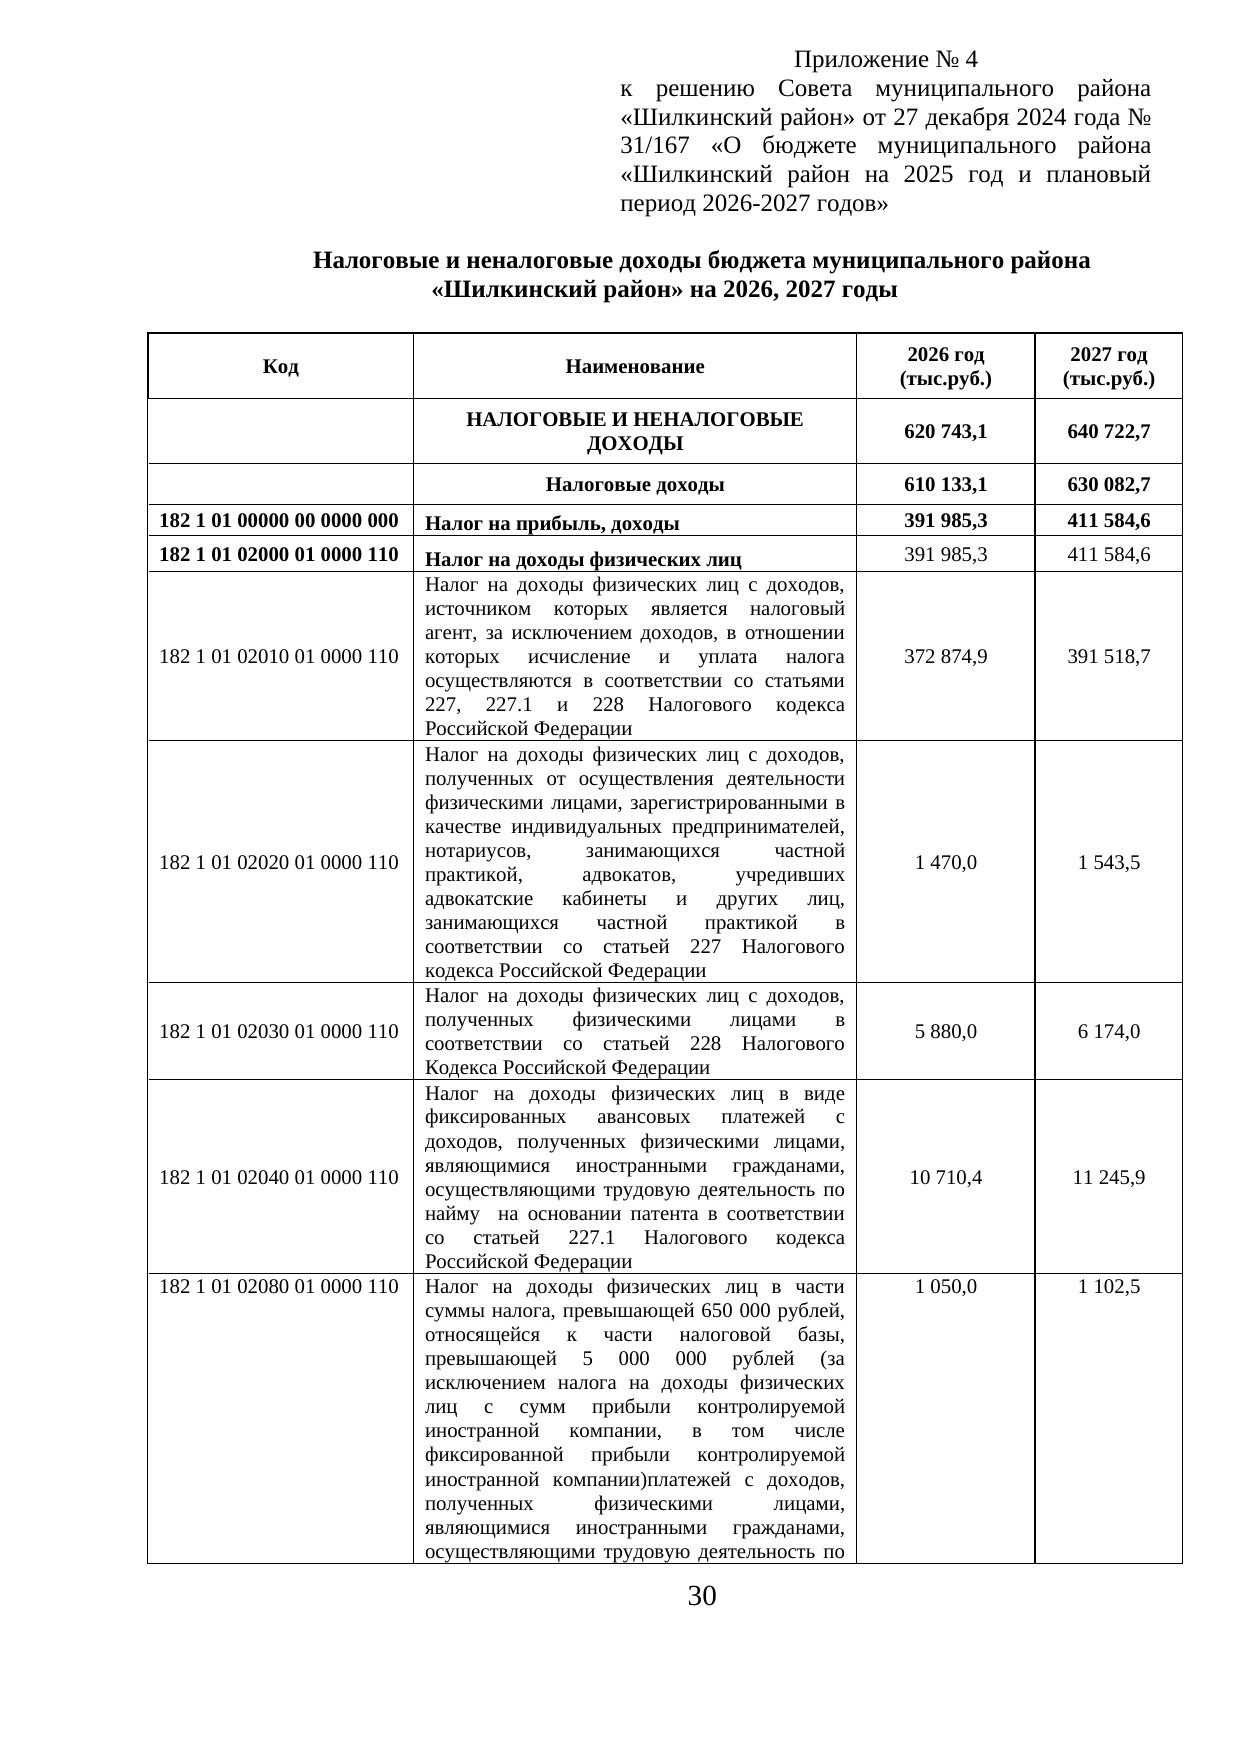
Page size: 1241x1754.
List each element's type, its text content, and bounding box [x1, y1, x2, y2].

table_cell 182 1 01 02010 01 0000 110 [148, 571, 413, 740]
table_cell Налог на прибыль, доходы [414, 505, 856, 535]
table_cell 630 082,7 [1036, 464, 1182, 504]
table_cell 391 518,7 [1036, 572, 1182, 740]
table_cell 610 133,1 [857, 464, 1034, 504]
table_cell Налог на доходы физических лиц в виде фиксированных авансовых платежей с доходов, полученных физическими лицами, являющимися иностранными гражданами, осуществляющими трудовую деятельность по найму на основании патента в соответствии со статьей 227.1 Налогового кодекса Российской Федерации [414, 1080, 856, 1273]
table_cell 1 050,0 [857, 1274, 1034, 1563]
table_cell Налог на доходы физических лиц с доходов, полученных от осуществления деятельности физическими лицами, зарегистрированными в качестве индивидуальных предпринимателей, нотариусов, занимающихся частной практикой, адвокатов, учредивших адвокатские кабинеты и других лиц, занимающихся частной практикой в соответствии со статьей 227 Налогового кодекса Российской Федерации [414, 741, 856, 982]
text Приложение № 4 [620, 44, 1152, 73]
table_cell 5 880,0 [857, 983, 1034, 1079]
table_header Наименование [414, 334, 856, 397]
table_header 2026 год (тыс.руб.) [857, 334, 1034, 397]
table_cell 372 874,9 [857, 572, 1034, 740]
table_cell [148, 463, 413, 504]
table_cell 11 245,9 [1036, 1080, 1182, 1273]
table_cell 182 1 01 02000 01 0000 110 [148, 535, 413, 571]
table_cell 182 1 01 00000 00 0000 000 [148, 504, 413, 535]
table_cell 1 543,5 [1036, 741, 1182, 982]
table_cell 6 174,0 [1036, 983, 1182, 1079]
table_cell Налоговые доходы [414, 464, 856, 504]
table_cell Налог на доходы физических лиц с доходов, полученных физическими лицами в соответствии со статьей 228 Налогового Кодекса Российской Федерации [414, 983, 856, 1079]
table_cell 620 743,1 [857, 399, 1034, 463]
table_cell 182 1 01 02030 01 0000 110 [148, 982, 413, 1079]
table_cell 1 102,5 [1036, 1274, 1182, 1563]
table_cell Налог на доходы физических лиц с доходов, источником которых является налоговый агент, за исключением доходов, в отношении которых исчисление и уплата налога осуществляются в соответствии со статьями 227, 227.1 и 228 Налогового кодекса Российской Федерации [414, 572, 856, 740]
table_cell НАЛОГОВЫЕ И НЕНАЛОГОВЫЕ ДОХОДЫ [414, 399, 856, 463]
text к решению Совета муниципального района «Шилкинский район» от 27 декабря 2024 года № 31/167 «О бюджете муниципального района «Шилкинский район на 2025 год и плановый период 2026-2027 годов» [620, 73, 1152, 217]
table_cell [148, 1273, 413, 1563]
table_cell 391 985,3 [857, 505, 1034, 535]
table_cell 640 722,7 [1036, 399, 1182, 463]
table_cell [148, 399, 413, 463]
table_cell 411 584,6 [1036, 536, 1182, 571]
table_header 2027 год (тыс.руб.) [1036, 334, 1182, 397]
table_cell Налог на доходы физических лиц [414, 536, 856, 571]
table_cell 10 710,4 [857, 1080, 1034, 1273]
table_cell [414, 1274, 856, 1563]
table_cell 391 985,3 [857, 536, 1034, 571]
table_cell 182 1 01 02040 01 0000 110 [148, 1079, 413, 1273]
table_cell 411 584,6 [1036, 505, 1182, 535]
text Налоговые и неналоговые доходы бюджета муниципального района «Шилкинский район» на 2026, 2027 годы [177, 246, 1152, 303]
table_header Код [149, 334, 413, 397]
table_cell 1 470,0 [857, 741, 1034, 982]
table_cell 182 1 01 02020 01 0000 110 [148, 740, 413, 982]
